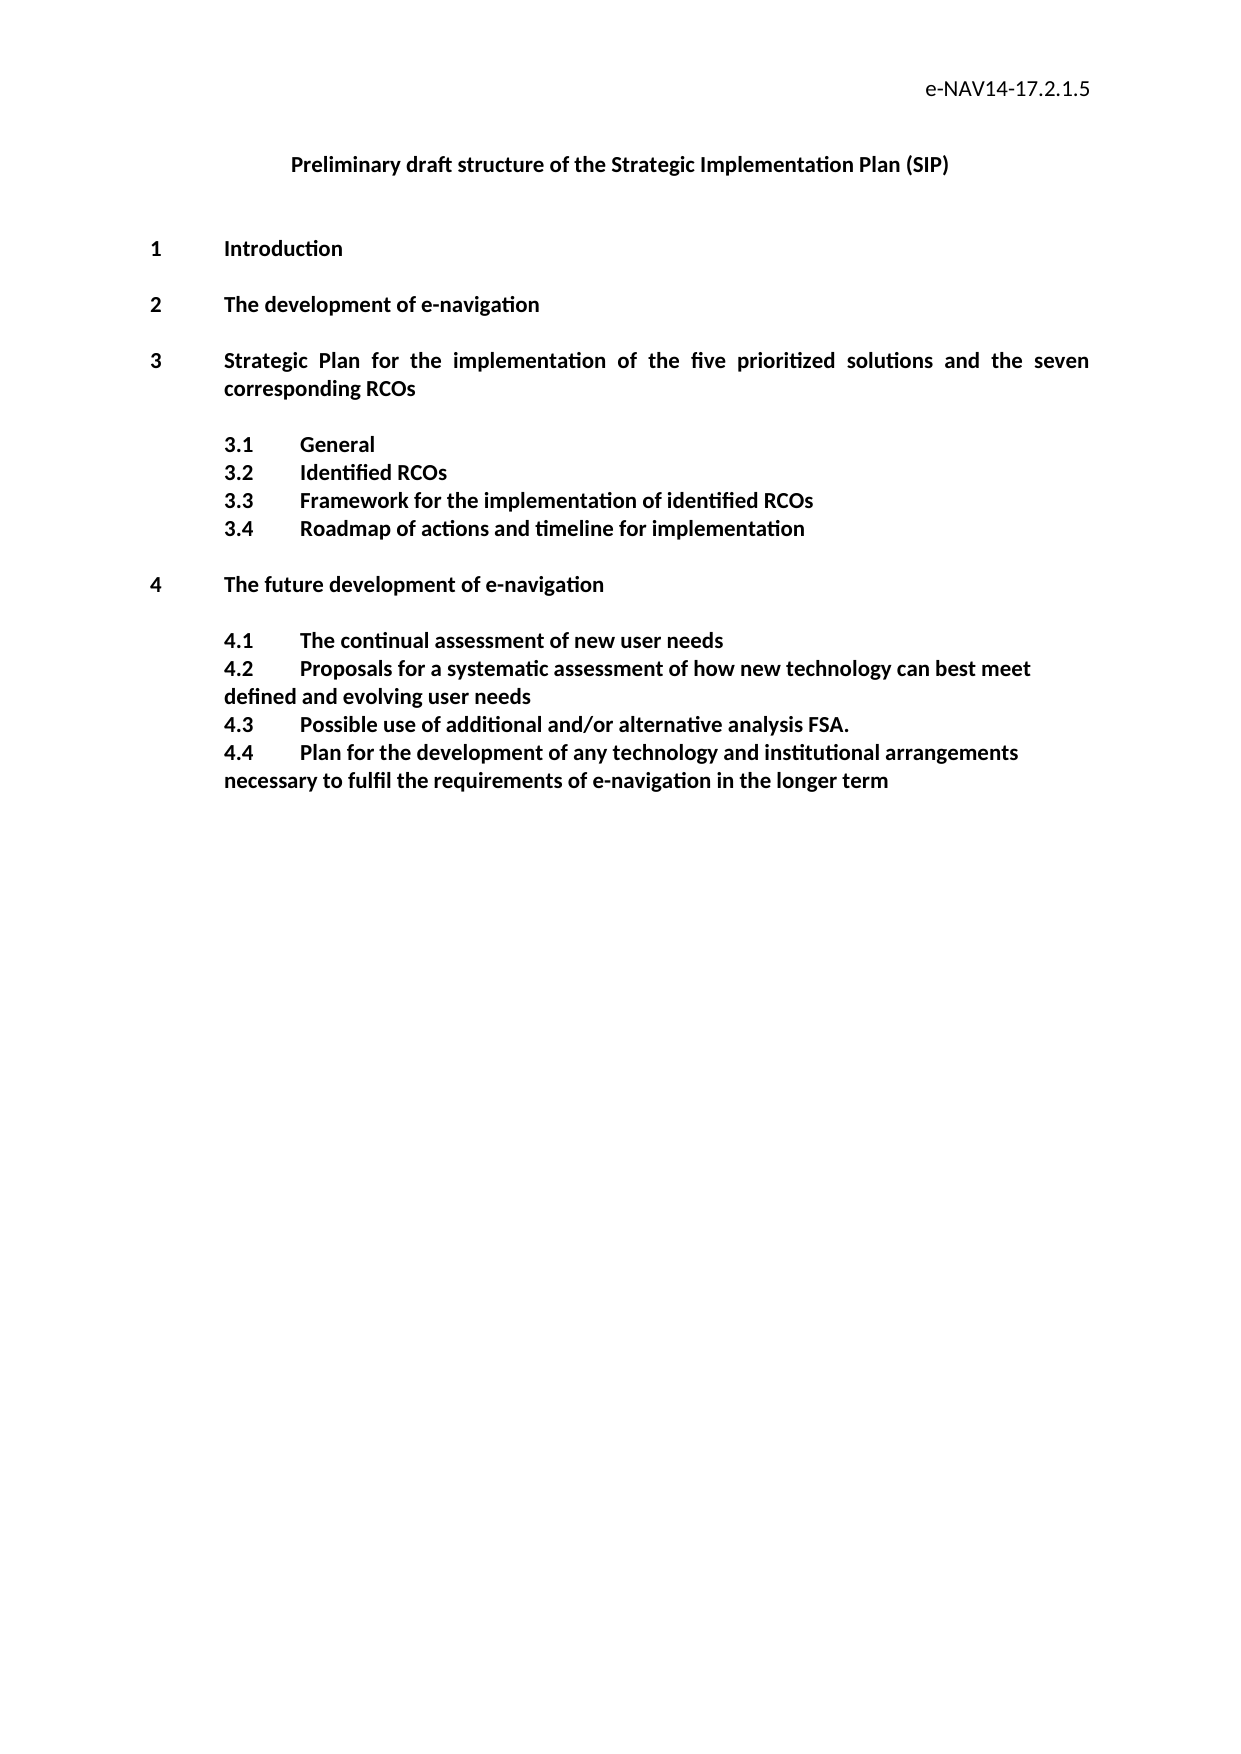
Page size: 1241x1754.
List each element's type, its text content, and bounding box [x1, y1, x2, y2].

text 2 The development of e-navigation [150, 290, 1090, 318]
text 3.4 Roadmap of actions and timeline for implementation [150, 514, 1090, 542]
text Preliminary draft structure of the Strategic Implementation Plan (SIP) [150, 150, 1090, 178]
text 4.1 The continual assessment of new user needs [224, 626, 1090, 654]
text 3.3 Framework for the implementation of identified RCOs [224, 486, 1090, 514]
text 4 The future development of e-navigation [150, 570, 1090, 598]
text 3.1 General [150, 430, 1090, 458]
text 3.2 Identified RCOs [224, 458, 1090, 486]
text 1 Introduction [150, 234, 1090, 262]
text 4.3 Possible use of additional and/or alternative analysis FSA. [224, 710, 1090, 738]
text 4.2 Proposals for a systematic assessment of how new technology can best meet defined and evolving user needs [224, 654, 1090, 710]
text 3 Strategic Plan for the implementation of the five prioritized solutions and the seven corresponding RCOs [150, 346, 1090, 402]
text 4.4 Plan for the development of any technology and institutional arrangements necessary to fulfil the requirements of e-navigation in the longer term [224, 738, 1090, 794]
